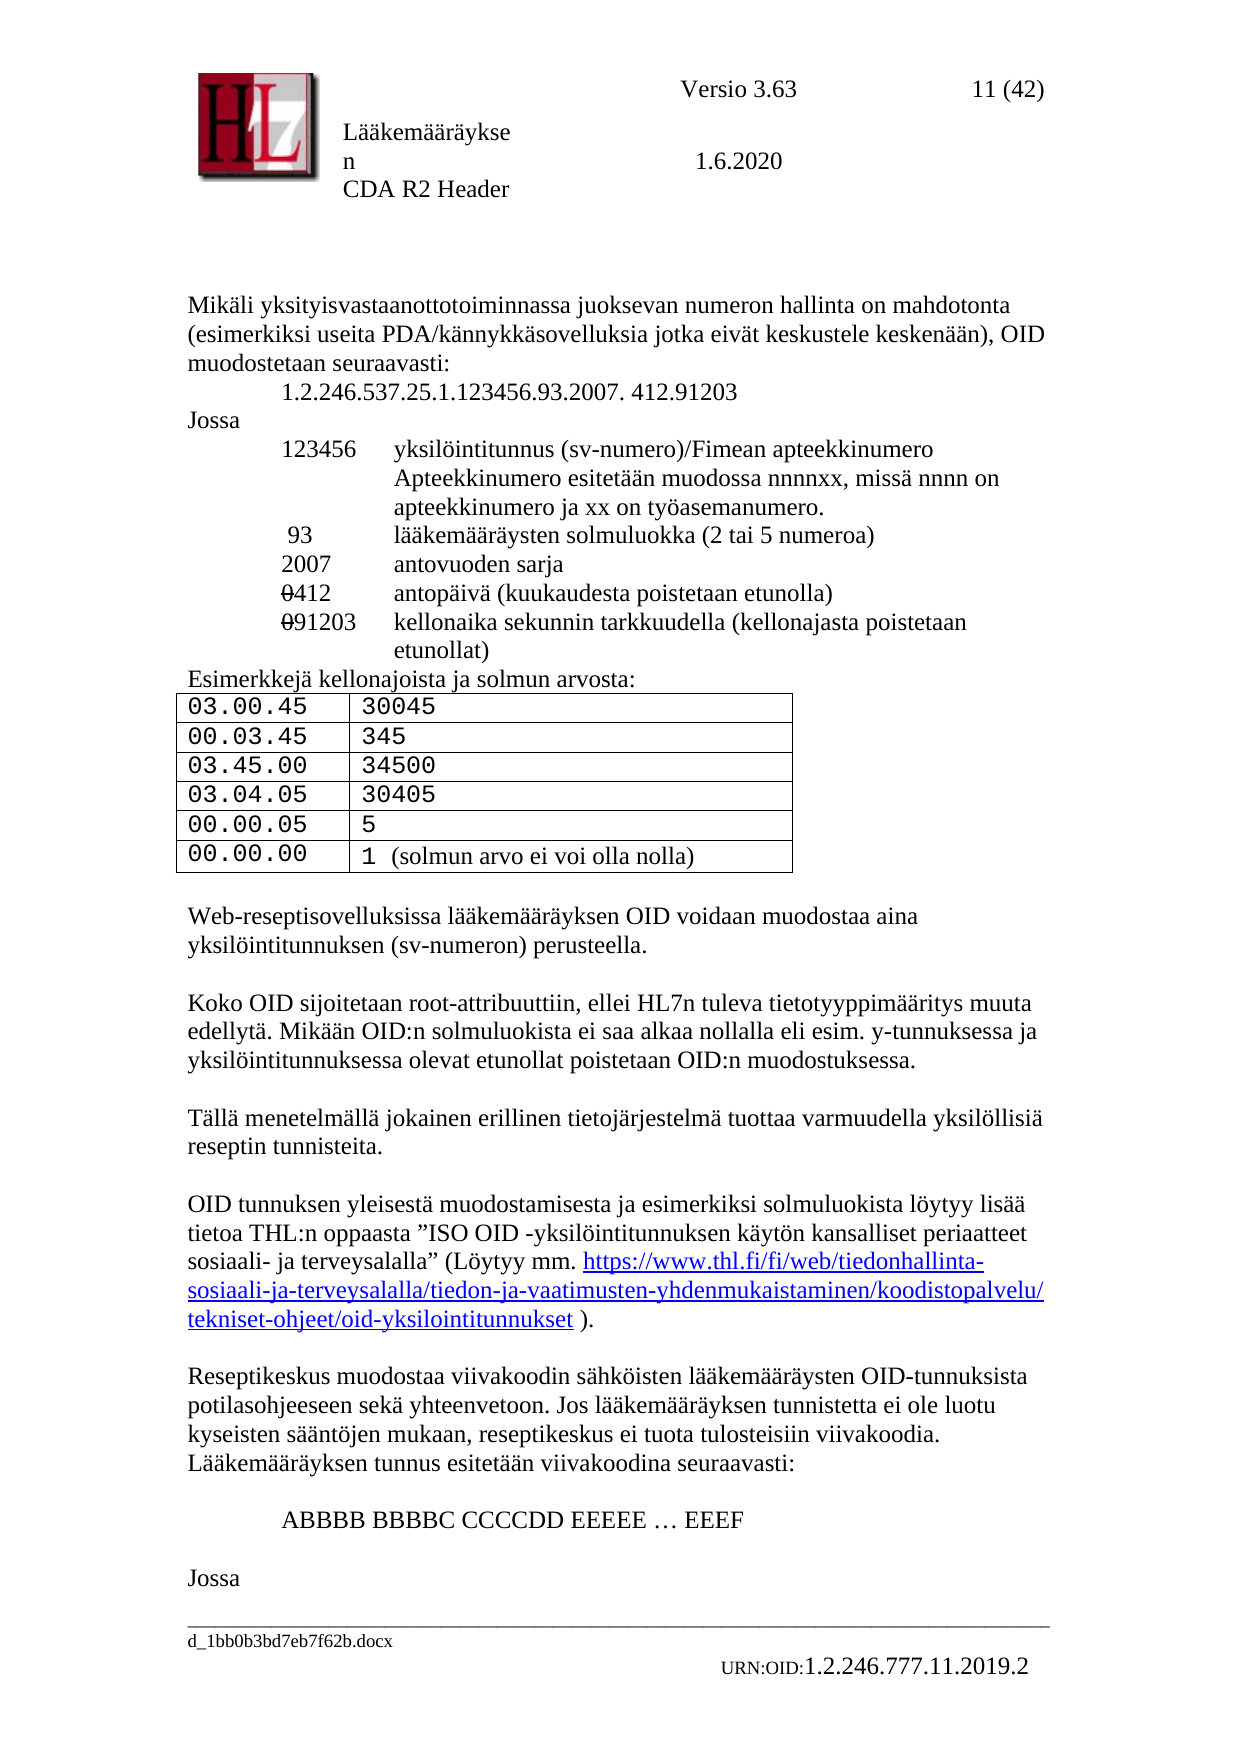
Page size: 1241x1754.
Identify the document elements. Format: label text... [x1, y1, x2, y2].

text Esimerkkejä kellonajoista ja solmun arvosta: [187, 664, 1053, 693]
table_cell 5 [350, 811, 792, 840]
table_cell 30405 [350, 782, 792, 810]
text 123456 yksilöintitunnus (sv-numero)/Fimean apteekkinumero [281, 434, 1053, 463]
text Mikäli yksityisvastaanottotoiminnassa juoksevan numeron hallinta on mahdotonta (esimerkiksi useita PDA/kännykkäsovelluksia jotka eivät keskustele keskenään), OID muodostetaan seuraavasti: [187, 290, 1053, 377]
text 0412 antopäivä (kuukaudesta poistetaan etunolla) [281, 578, 1053, 607]
table_cell 1 (solmun arvo ei voi olla nolla) [350, 841, 792, 872]
text 1.2.246.537.25.1.123456.93.2007. 412.91203 [281, 377, 1053, 405]
table_cell 00.03.45 [177, 723, 349, 752]
text 93 lääkemääräysten solmuluokka (2 tai 5 numeroa) [281, 520, 1053, 549]
text 2007 antovuoden sarja [281, 549, 1053, 578]
text Web-reseptisovelluksissa lääkemääräyksen OID voidaan muodostaa aina yksilöintitunnuksen (sv-numeron) perusteella. [187, 901, 1053, 959]
text ABBBB BBBBC CCCCDD EEEEE … EEEF [281, 1505, 1053, 1534]
text Apteekkinumero esitetään muodossa nnnnxx, missä nnnn on apteekkinumero ja xx on työasemanumero. [281, 463, 1053, 520]
text Tällä menetelmällä jokainen erillinen tietojärjestelmä tuottaa varmuudella yksilöllisiä reseptin tunnisteita. [187, 1103, 1053, 1160]
text Jossa [187, 1563, 1053, 1591]
table_cell 345 [350, 723, 792, 752]
text Reseptikeskus muodostaa viivakoodin sähköisten lääkemääräysten OID-tunnuksista potilasohjeeseen sekä yhteenvetoon. Jos lääkemääräyksen tunnistetta ei ole luotu kyseisten sääntöjen mukaan, reseptikeskus ei tuota tulosteisiin viivakoodia. Lääkemääräyksen tunnus esitetään viivakoodina seuraavasti: [187, 1361, 1053, 1476]
table_cell 03.45.00 [177, 753, 349, 781]
picture [198, 73, 321, 182]
table_cell 00.00.05 [177, 811, 349, 840]
text Koko OID sijoitetaan root-attribuuttiin, ellei HL7n tuleva tietotyyppimääritys muuta edellytä. Mikään OID:n solmuluokista ei saa alkaa nollalla eli esim. y-tunnuksessa ja yksilöintitunnuksessa olevat etunollat poistetaan OID:n muodostuksessa. [187, 988, 1053, 1074]
table_cell 03.04.05 [177, 782, 349, 810]
table_header 30045 [350, 694, 792, 722]
table_cell 00.00.00 [177, 841, 349, 872]
text Jossa [187, 405, 1053, 434]
table_cell 34500 [350, 753, 792, 781]
text OID tunnuksen yleisestä muodostamisesta ja esimerkiksi solmuluokista löytyy lisää tietoa THL:n oppaasta ”ISO OID -yksilöintitunnuksen käytön kansalliset periaatteet sosiaali- ja terveysalalla” (Löytyy mm. https://www.thl.fi/fi/web/tiedonhallinta-sosiaali-ja-terveysalalla/tiedon-ja-vaatimusten-yhdenmukaistaminen/koodistopalvelu/tekniset-ohjeet/oid-yksilointitunnukset ). [187, 1189, 1053, 1333]
table_header 03.00.45 [177, 694, 349, 722]
text 091203 kellonaika sekunnin tarkkuudella (kellonajasta poistetaan etunollat) [281, 607, 1053, 664]
